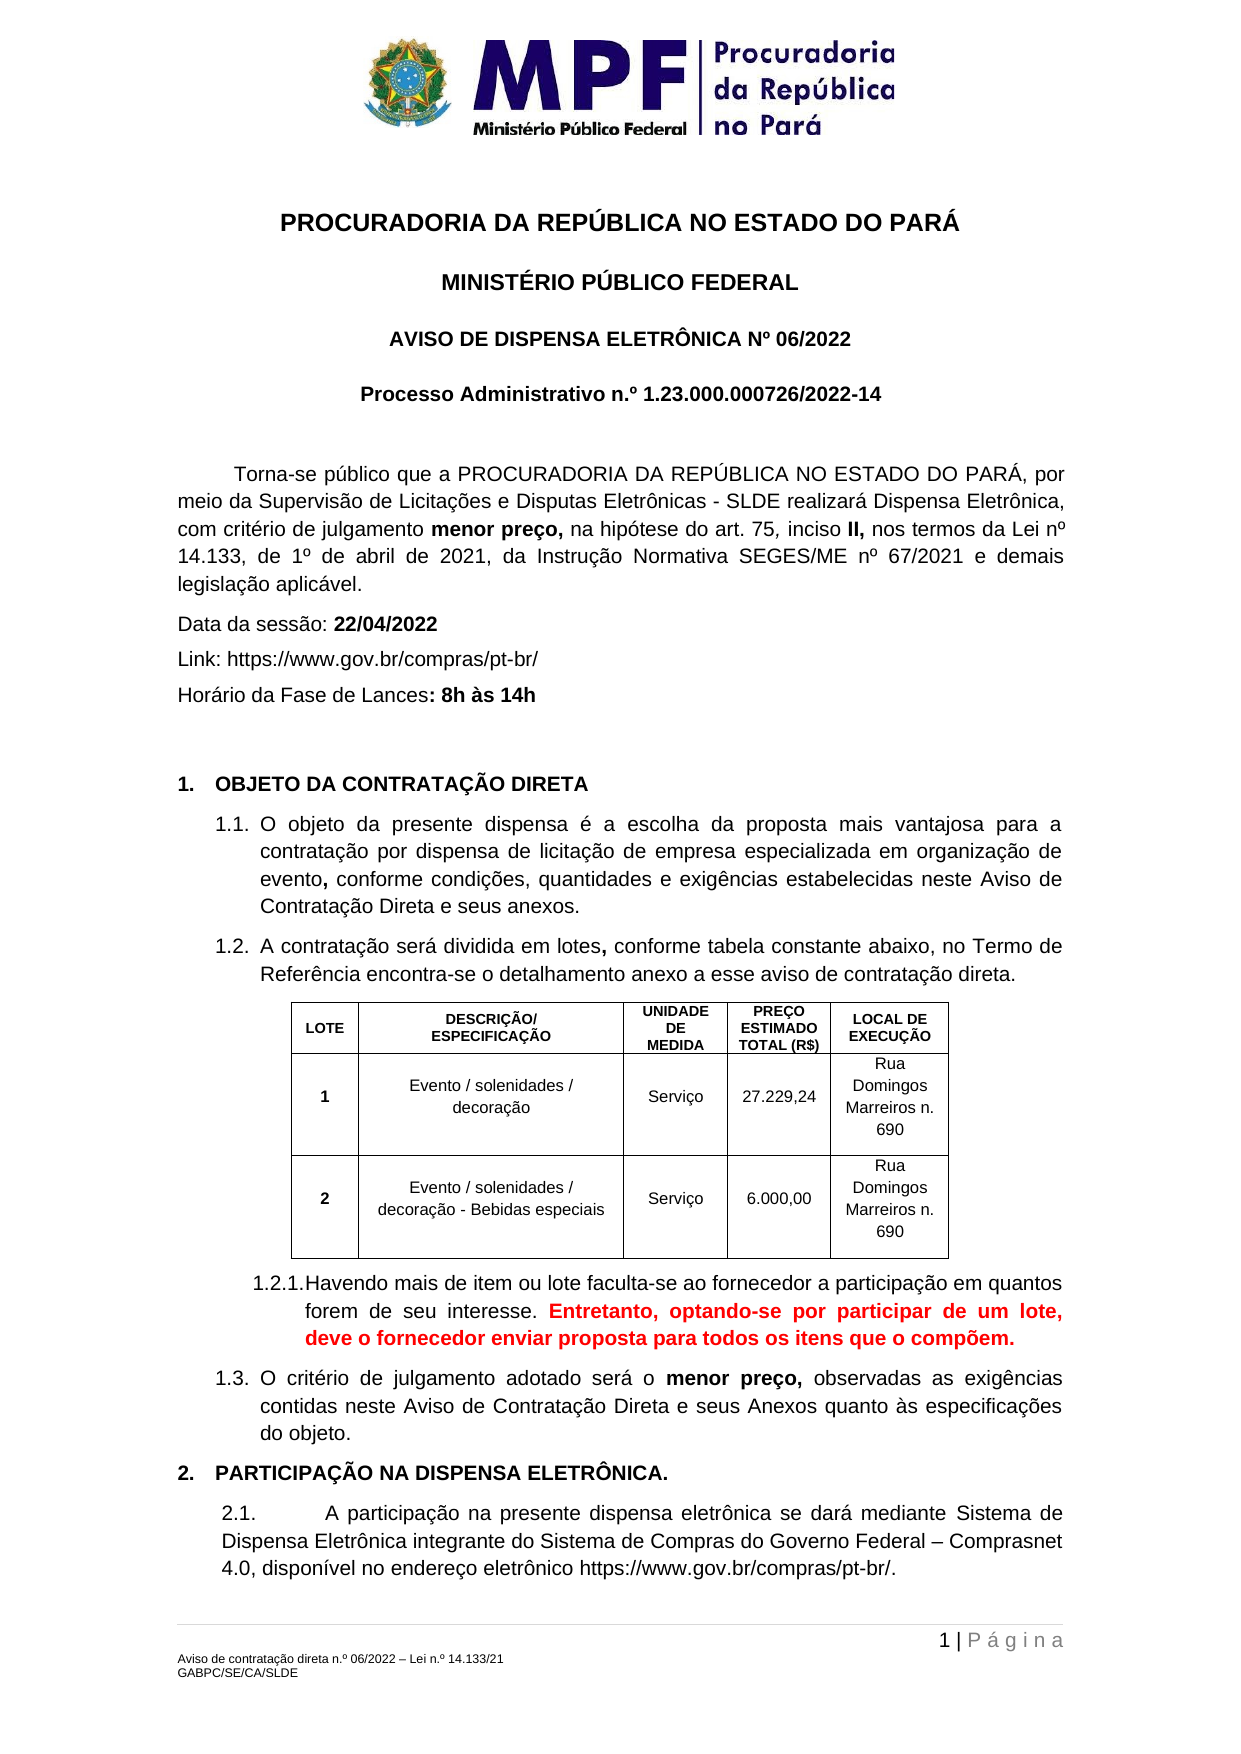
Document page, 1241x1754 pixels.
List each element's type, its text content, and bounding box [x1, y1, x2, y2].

list O critério de julgamento adotado será o menor preço, observadas as exigências contidas neste Aviso de Contratação Direta e seus Anexos quanto às especificações do objeto. [215, 1366, 1063, 1445]
text AVISO DE DISPENSA ELETRÔNICA Nº 06/2022 [177, 326, 1063, 350]
table_header UNIDADE DE MEDIDA [624, 1003, 727, 1053]
table_cell Evento / solenidades / decoração - Bebidas especiais [359, 1156, 623, 1257]
table_header DESCRIÇÃO/ ESPECIFICAÇÃO [359, 1003, 623, 1053]
text MINISTÉRIO PÚBLICO FEDERAL [177, 269, 1063, 295]
table_header LOCAL DE EXECUÇÃO [831, 1003, 948, 1053]
table_header LOTE [292, 1003, 358, 1053]
table_cell 27.229,24 [728, 1054, 830, 1155]
table_cell Rua Domingos Marreiros n. 690 [831, 1156, 948, 1257]
list OBJETO DA CONTRATAÇÃO DIRETA [177, 772, 1063, 796]
list Havendo mais de item ou lote faculta-se ao fornecedor a participação em quantos forem de seu interesse. Entretanto, optando-se por participar de um lote, deve o fornecedor enviar proposta para todos os itens que o compõem. [252, 1271, 1063, 1350]
table_cell Serviço [624, 1156, 727, 1257]
table_cell 6.000,00 [728, 1156, 830, 1257]
table_cell Rua Domingos Marreiros n. 690 [831, 1054, 948, 1155]
table_cell 2 [292, 1156, 358, 1257]
text Processo Administrativo n.º 1.23.000.000726/2022-14 [177, 381, 1064, 405]
picture [363, 36, 452, 128]
list A participação na presente dispensa eletrônica se dará mediante Sistema de Dispensa Eletrônica integrante do Sistema de Compras do Governo Federal – Comprasnet 4.0, disponível no endereço eletrônico https://www.gov.br/compras/pt-br/. [221, 1501, 1063, 1580]
text Link: https://www.gov.br/compras/pt-br/ [177, 647, 1063, 671]
text PROCURADORIA DA REPÚBLICA NO ESTADO DO PARÁ [177, 208, 1063, 237]
list PARTICIPAÇÃO NA DISPENSA ELETRÔNICA. [177, 1461, 1063, 1485]
text Torna-se público que a PROCURADORIA DA REPÚBLICA NO ESTADO DO PARÁ, por meio da Supervisão de Licitações e Disputas Eletrônicas - SLDE realizará Dispensa Eletrônica, com critério de julgamento menor preço, na hipótese do art. 75, inciso II, nos termos da Lei nº 14.133, de 1º de abril de 2021, da Instrução Normativa SEGES/ME nº 67/2021 e demais legislação aplicável. [177, 461, 1066, 595]
table_cell Serviço [624, 1054, 727, 1155]
list A contratação será dividida em lotes, conforme tabela constante abaixo, no Termo de Referência encontra-se o detalhamento anexo a esse aviso de contratação direta. [215, 934, 1063, 986]
table_header PREÇO ESTIMADO TOTAL (R$) [728, 1003, 830, 1053]
table_cell Evento / solenidades / decoração [359, 1054, 623, 1155]
picture [473, 40, 895, 135]
list O objeto da presente dispensa é a escolha da proposta mais vantajosa para a contratação por dispensa de licitação de empresa especializada em organização de evento, conforme condições, quantidades e exigências estabelecidas neste Aviso de Contratação Direta e seus anexos. [215, 812, 1063, 918]
text Data da sessão: 22/04/2022 [177, 611, 1063, 635]
table_cell 1 [292, 1054, 358, 1155]
text Horário da Fase de Lances: 8h às 14h [177, 683, 1063, 707]
